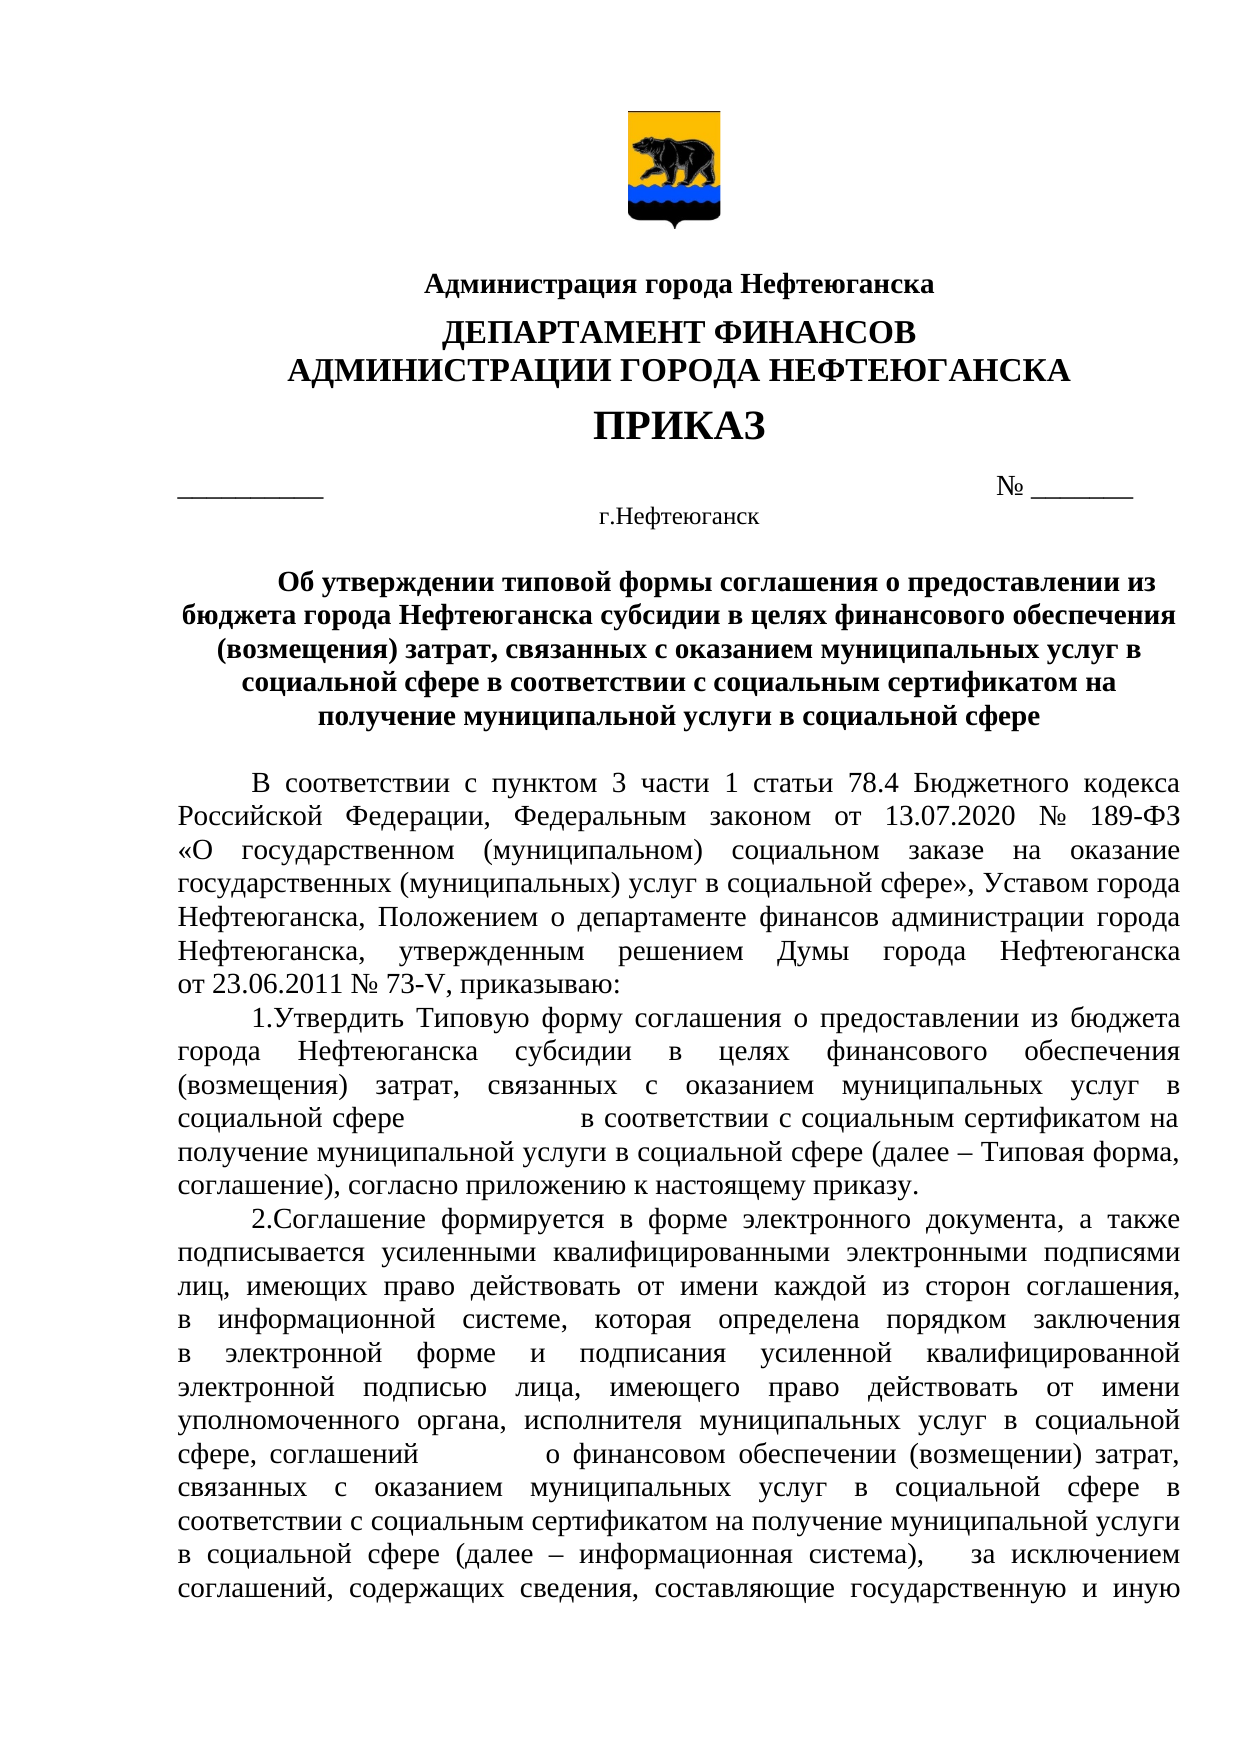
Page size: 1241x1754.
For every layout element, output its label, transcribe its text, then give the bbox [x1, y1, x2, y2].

text г.Нефтеюганск [177, 501, 1181, 530]
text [177, 1201, 1181, 1603]
text __________ № _______ [177, 468, 1181, 501]
picture [626, 111, 721, 227]
text администрации города нефтеюганска [177, 351, 1181, 389]
text администрация города нефтеюганска [177, 267, 1181, 300]
text ДЕПАРТАМЕНТ ФИНАНСОВ [177, 312, 1181, 351]
text 1.Утвердить Типовую форму соглашения о предоставлении из бюджета города Нефтеюганска субсидии в целях финансового обеспечения (возмещения) затрат, связанных с оказанием муниципальных услуг в социальной сфере в соответствии с социальным сертификатом на получение муниципальной услуги в социальной сфере (далее – Типовая форма, соглашение), согласно приложению к настоящему приказу. [177, 1000, 1181, 1201]
text В соответствии с пунктом 3 части 1 статьи 78.4 Бюджетного кодекса Российской Федерации, Федеральным законом от 13.07.2020 № 189-ФЗ «О государственном (муниципальном) социальном заказе на оказание государственных (муниципальных) услуг в социальной сфере», Уставом города Нефтеюганска, Положением о департаменте финансов администрации города Нефтеюганска, утвержденным решением Думы города Нефтеюганска от 23.06.2011 № 73-V, приказываю: [177, 765, 1181, 1000]
text Об утверждении типовой формы соглашения о предоставлении из бюджета города Нефтеюганска субсидии в целях финансового обеспечения (возмещения) затрат, связанных с оказанием муниципальных услуг в социальной сфере в соответствии с социальным сертификатом на получение муниципальной услуги в социальной сфере [177, 564, 1181, 731]
text приказ [177, 401, 1181, 449]
